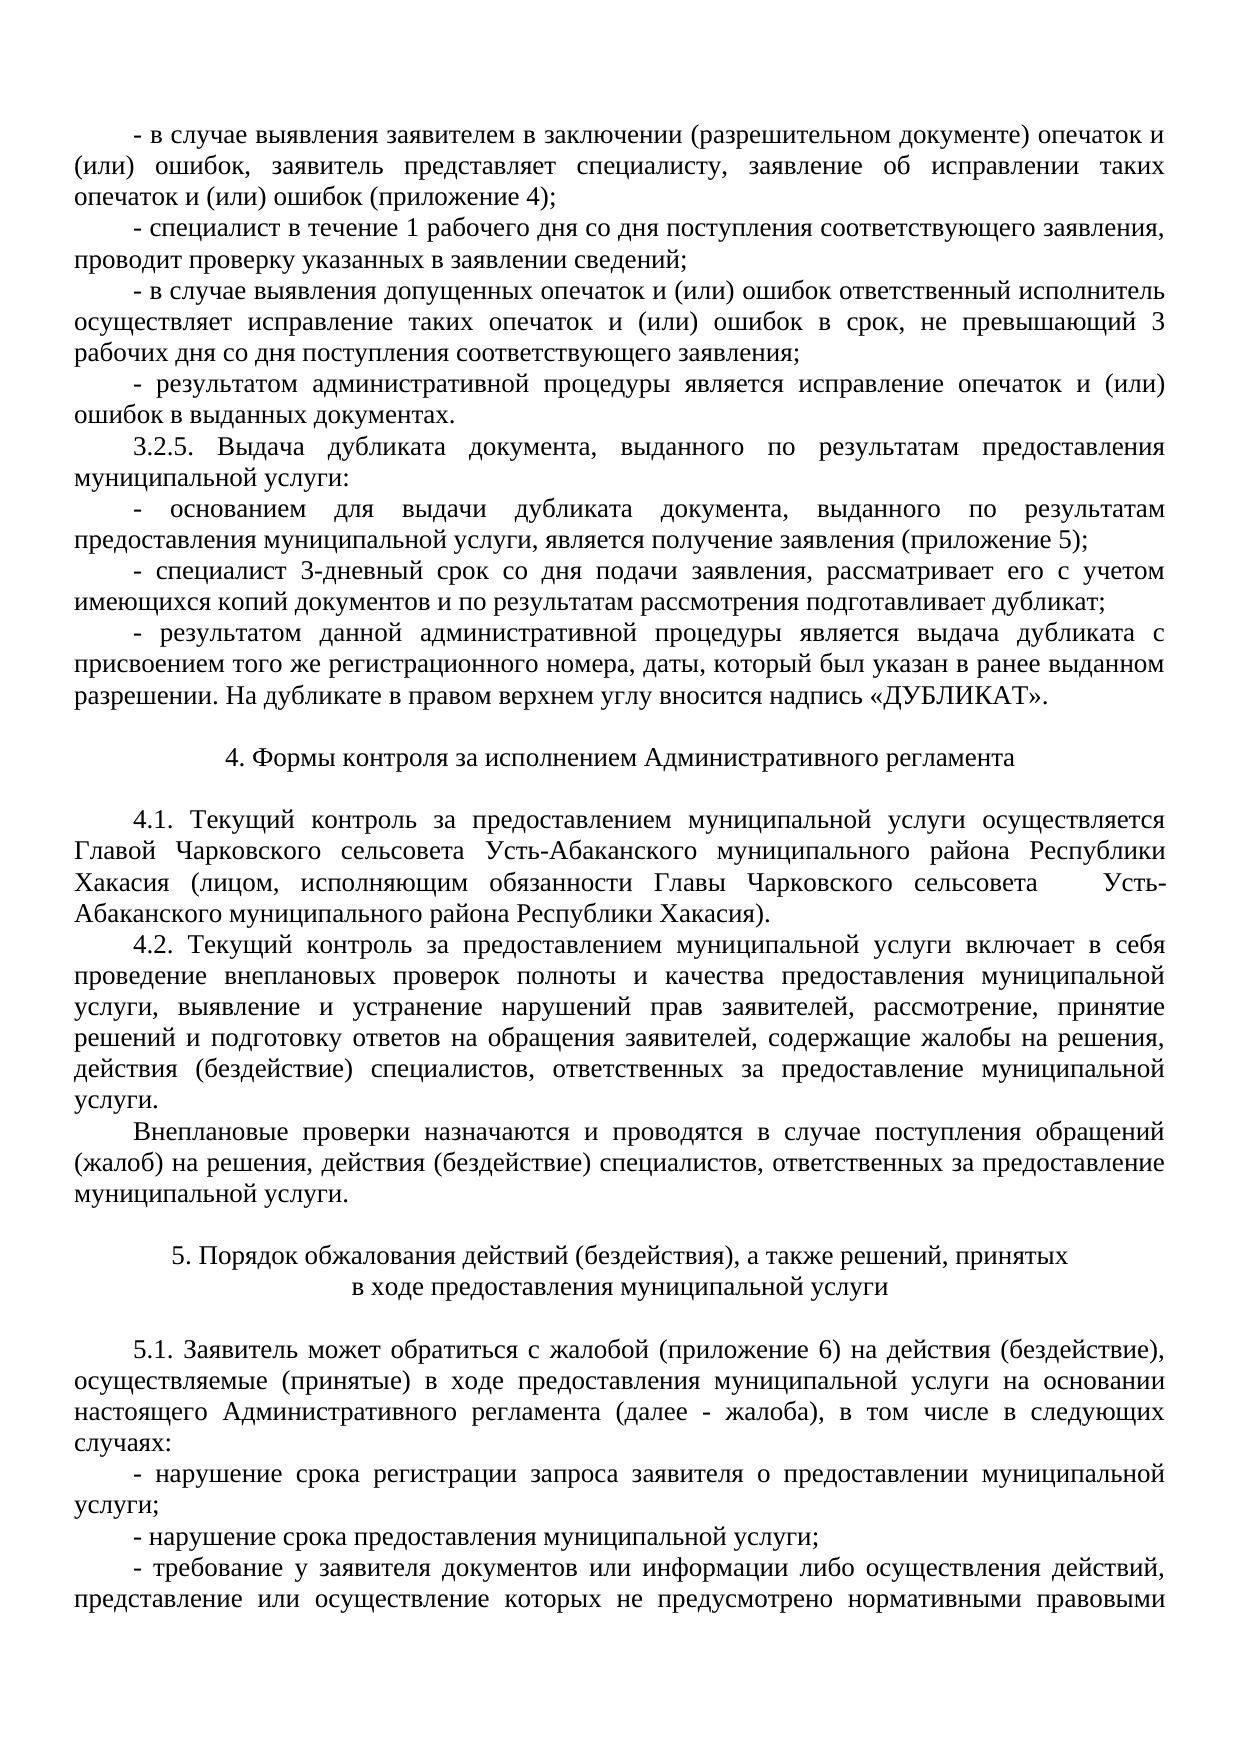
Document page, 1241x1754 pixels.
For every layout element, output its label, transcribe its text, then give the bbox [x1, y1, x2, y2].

text 5. Порядок обжалования действий (бездействия), а также решений, принятых [74, 1239, 1167, 1271]
text - специалист 3-дневный срок со дня подачи заявления, рассматривает его с учетом имеющихся копий документов и по результатам рассмотрения подготавливает дубликат; [74, 554, 1167, 616]
text - специалист в течение 1 рабочего дня со дня поступления соответствующего заявления, проводит проверку указанных в заявлении сведений; [74, 212, 1167, 274]
text Внеплановые проверки назначаются и проводятся в случае поступления обращений (жалоб) на решения, действия (бездействие) специалистов, ответственных за предоставление муниципальной услуги. [74, 1115, 1167, 1208]
text 5.1. Заявитель может обратиться с жалобой (приложение 6) на действия (бездействие), осуществляемые (принятые) в ходе предоставления муниципальной услуги на основании настоящего Административного регламента (далее - жалоба), в том числе в следующих случаях: [74, 1333, 1167, 1457]
text 3.2.5. Выдача дубликата документа, выданного по результатам предоставления муниципальной услуги: [74, 429, 1167, 492]
text 4. Формы контроля за исполнением Административного регламента [74, 741, 1167, 772]
text в ходе предоставления муниципальной услуги [74, 1271, 1167, 1302]
text - нарушение срока предоставления муниципальной услуги; [74, 1520, 1167, 1551]
text - результатом административной процедуры является исправление опечаток и (или) ошибок в выданных документах. [74, 367, 1167, 429]
text 4.2. Текущий контроль за предоставлением муниципальной услуги включает в себя проведение внеплановых проверок полноты и качества предоставления муниципальной услуги, выявление и устранение нарушений прав заявителей, рассмотрение, принятие решений и подготовку ответов на обращения заявителей, содержащие жалобы на решения, действия (бездействие) специалистов, ответственных за предоставление муниципальной услуги. [74, 928, 1167, 1115]
text - результатом данной административной процедуры является выдача дубликата с присвоением того же регистрационного номера, даты, который был указан в ранее выданном разрешении. На дубликате в правом верхнем углу вносится надпись «ДУБЛИКАТ». [74, 616, 1167, 710]
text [74, 1551, 1167, 1613]
text - нарушение срока регистрации запроса заявителя о предоставлении муниципальной услуги; [74, 1457, 1167, 1520]
text 4.1. Текущий контроль за предоставлением муниципальной услуги осуществляется Главой Чарковского сельсовета Усть-Абаканского муниципального района Республики Хакасия (лицом, исполняющим обязанности Главы Чарковского сельсовета Усть-Абаканского муниципального района Республики Хакасия). [74, 803, 1167, 928]
text - в случае выявления допущенных опечаток и (или) ошибок ответственный исполнитель осуществляет исправление таких опечаток и (или) ошибок в срок, не превышающий 3 рабочих дня со дня поступления соответствующего заявления; [74, 274, 1167, 367]
text - в случае выявления заявителем в заключении (разрешительном документе) опечаток и (или) ошибок, заявитель представляет специалисту, заявление об исправлении таких опечаток и (или) ошибок (приложение 4); [74, 118, 1167, 212]
text - основанием для выдачи дубликата документа, выданного по результатам предоставления муниципальной услуги, является получение заявления (приложение 5); [74, 492, 1167, 554]
